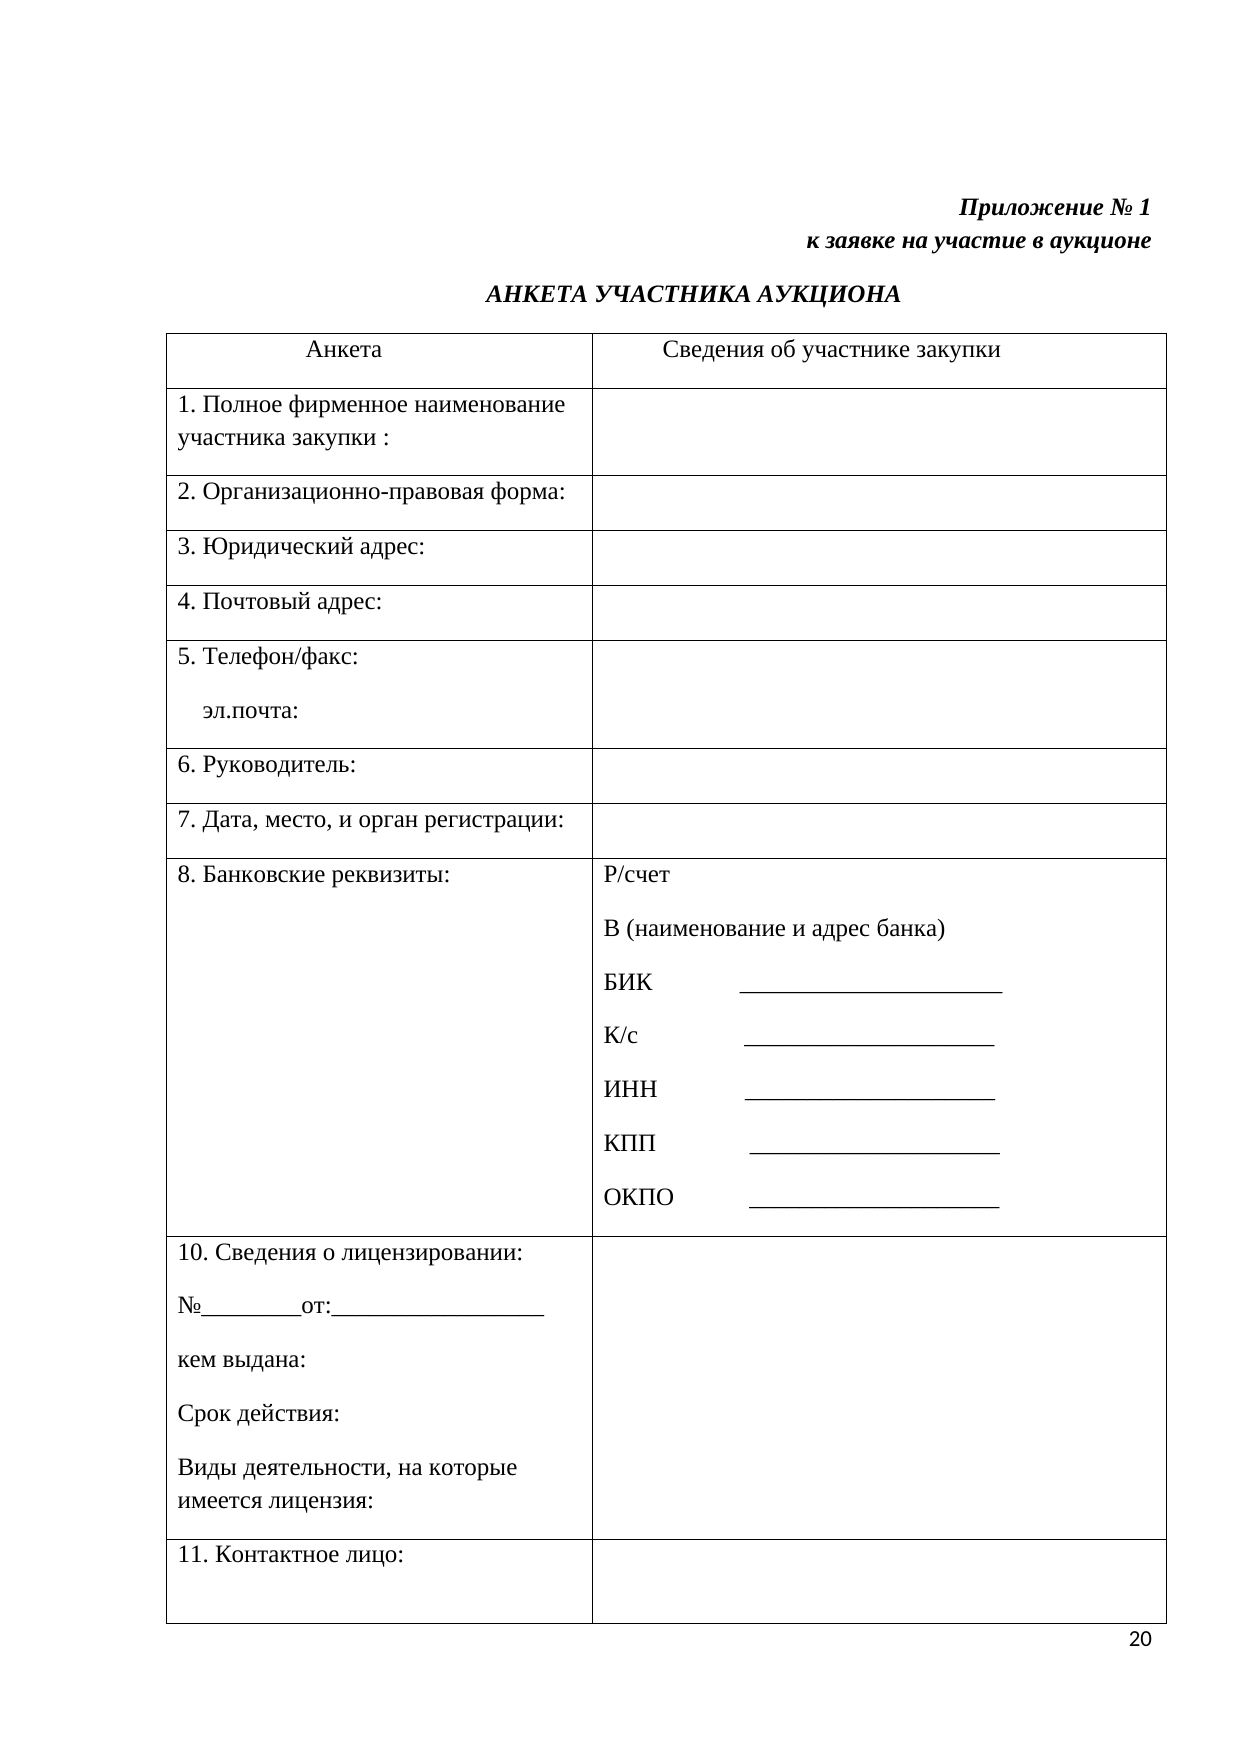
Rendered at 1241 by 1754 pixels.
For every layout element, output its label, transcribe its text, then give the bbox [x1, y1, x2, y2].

table_cell 1. Полное фирменное наименование участника закупки : [167, 389, 592, 475]
table_cell [593, 531, 1166, 585]
table_cell [593, 586, 1166, 640]
table_cell [593, 1540, 1166, 1623]
table_cell 5. Телефон/факс: эл.почта: [167, 641, 592, 748]
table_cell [167, 1540, 592, 1623]
table_header Анкета [167, 334, 592, 388]
table_cell [593, 1237, 1166, 1538]
table_cell 10. Сведения о лицензировании: №________от:_________________ кем выдана: Срок действия: Виды деятельности, на которые имеется лицензия: [167, 1237, 592, 1538]
table_cell 3. Юридический адрес: [167, 531, 592, 585]
table_cell 7. Дата, место, и орган регистрации: [167, 804, 592, 858]
table_cell 2. Организационно-правовая форма: [167, 476, 592, 530]
text к заявке на участие в аукционе [177, 226, 1152, 254]
table_cell 6. Руководитель: [167, 749, 592, 803]
table_cell 8. Банковские реквизиты: [167, 859, 592, 1236]
table_cell [593, 749, 1166, 803]
table_cell [593, 641, 1166, 748]
text Приложение № 1 [177, 192, 1152, 221]
table_cell [593, 804, 1166, 858]
table_header Сведения об участнике закупки [593, 334, 1166, 388]
table_cell [593, 389, 1166, 475]
table_cell 4. Почтовый адрес: [167, 586, 592, 640]
text АНКЕТА УЧАСТНИКА АУКЦИОНА [177, 279, 1152, 308]
table_cell [593, 476, 1166, 530]
table_cell Р/счет В (наименование и адрес банка) БИК _____________________ К/с ____________________ ИНН ____________________ КПП ____________________ ОКПО ____________________ [593, 859, 1166, 1236]
